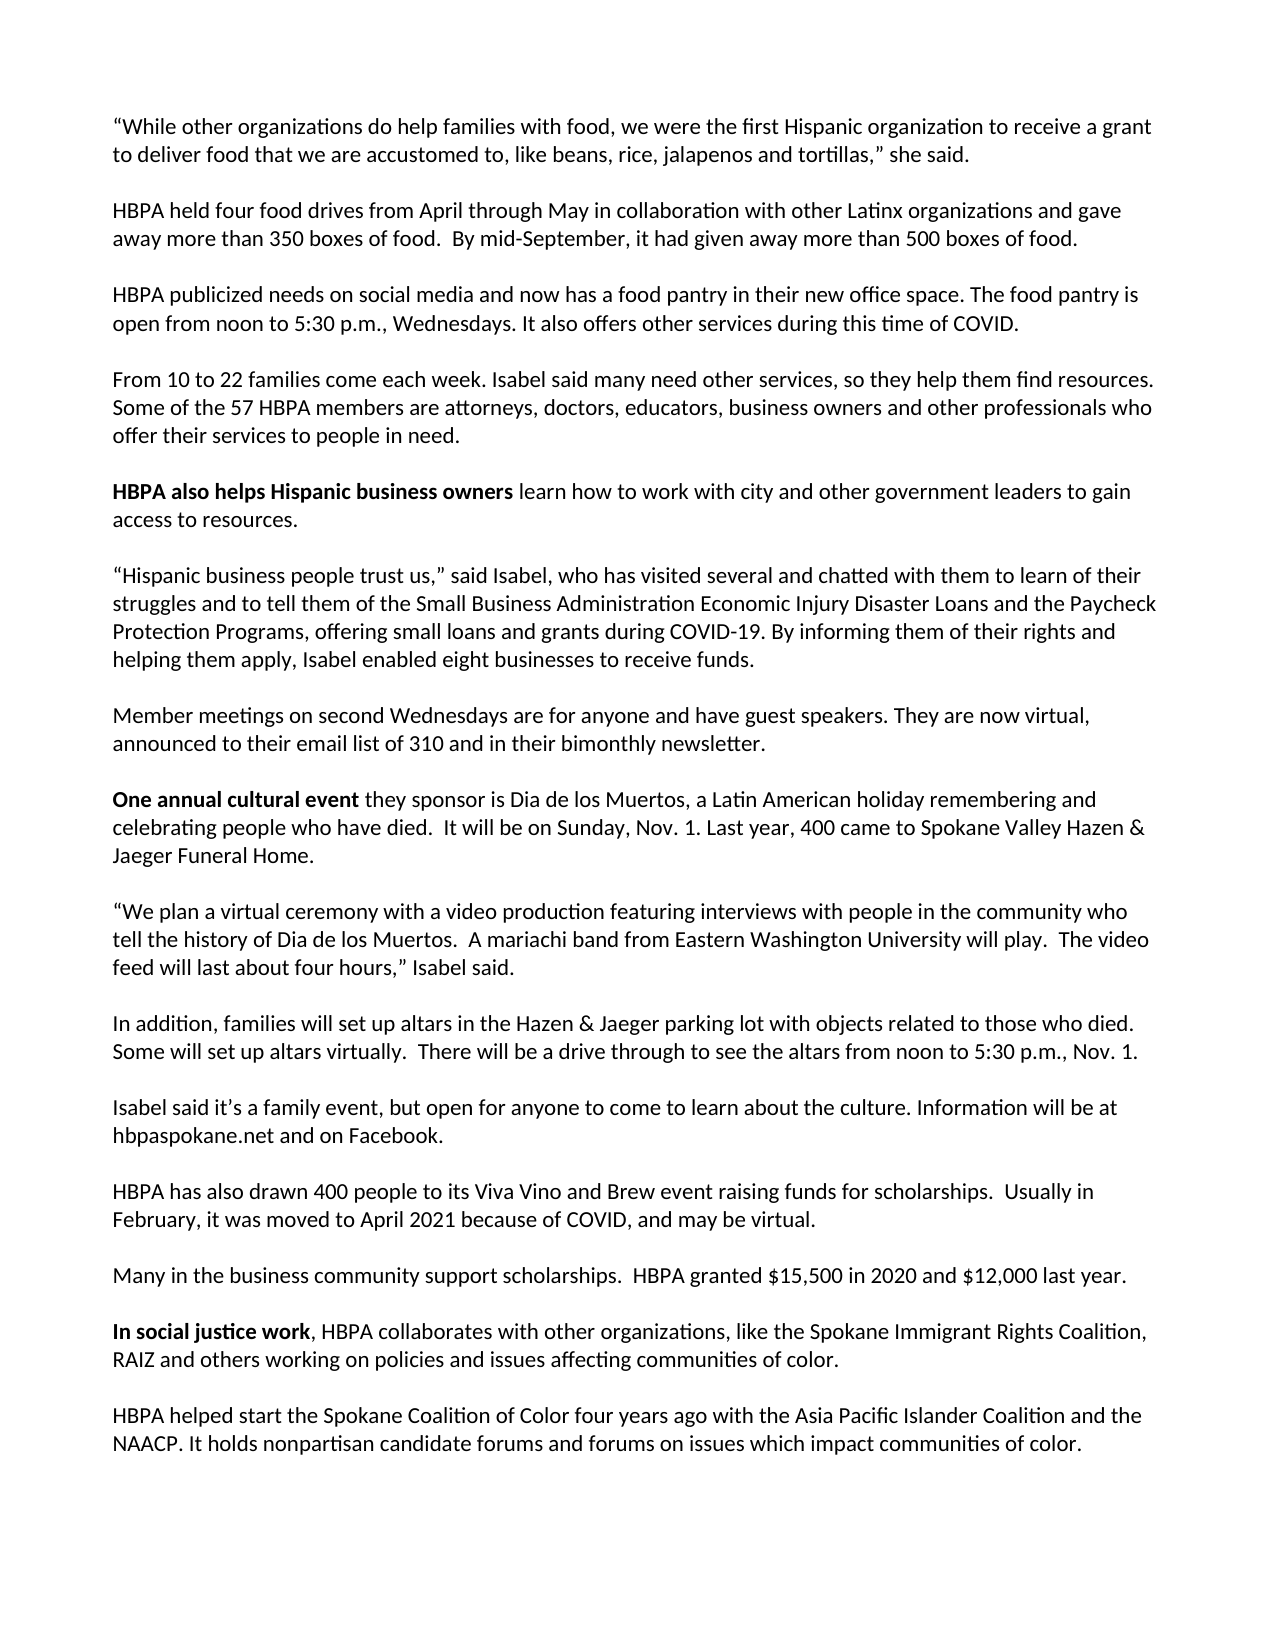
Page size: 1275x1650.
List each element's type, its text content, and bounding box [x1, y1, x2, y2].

text Member meetings on second Wednesdays are for anyone and have guest speakers. They are now virtual, announced to their email list of 310 and in their bimonthly newsletter. [112, 701, 1162, 757]
text “We plan a virtual ceremony with a video production featuring interviews with people in the community who tell the history of Dia de los Muertos. A mariachi band from Eastern Washington University will play. The video feed will last about four hours,” Isabel said. [112, 897, 1162, 981]
text One annual cultural event they sponsor is Dia de los Muertos, a Latin American holiday remembering and celebrating people who have died. It will be on Sunday, Nov. 1. Last year, 400 came to Spokane Valley Hazen & Jaeger Funeral Home. [112, 785, 1162, 869]
text HBPA publicized needs on social media and now has a food pantry in their new office space. The food pantry is open from noon to 5:30 p.m., Wednesdays. It also offers other services during this time of COVID. [112, 281, 1162, 337]
text HBPA has also drawn 400 people to its Viva Vino and Brew event raising funds for scholarships. Usually in February, it was moved to April 2021 because of COVID, and may be virtual. [112, 1177, 1162, 1233]
text HBPA held four food drives from April through May in collaboration with other Latinx organizations and gave away more than 350 boxes of food. By mid-September, it had given away more than 500 boxes of food. [112, 197, 1162, 253]
text In addition, families will set up altars in the Hazen & Jaeger parking lot with objects related to those who died. Some will set up altars virtually. There will be a drive through to see the altars from noon to 5:30 p.m., Nov. 1. [112, 1009, 1162, 1065]
text In social justice work, HBPA collaborates with other organizations, like the Spokane Immigrant Rights Coalition, RAIZ and others working on policies and issues affecting communities of color. [112, 1317, 1162, 1373]
text “Hispanic business people trust us,” said Isabel, who has visited several and chatted with them to learn of their struggles and to tell them of the Small Business Administration Economic Injury Disaster Loans and the Paycheck Protection Programs, offering small loans and grants during COVID-19. By informing them of their rights and helping them apply, Isabel enabled eight businesses to receive funds. [112, 561, 1162, 673]
text Isabel said it’s a family event, but open for anyone to come to learn about the culture. Information will be at hbpaspokane.net and on Facebook. [112, 1093, 1162, 1149]
text “While other organizations do help families with food, we were the first Hispanic organization to receive a grant to deliver food that we are accustomed to, like beans, rice, jalapenos and tortillas,” she said. [112, 112, 1162, 168]
text Many in the business community support scholarships. HBPA granted $15,500 in 2020 and $12,000 last year. [112, 1261, 1162, 1289]
text From 10 to 22 families come each week. Isabel said many need other services, so they help them find resources. Some of the 57 HBPA members are attorneys, doctors, educators, business owners and other professionals who offer their services to people in need. [112, 365, 1162, 449]
text HBPA helped start the Spokane Coalition of Color four years ago with the Asia Pacific Islander Coalition and the NAACP. It holds nonpartisan candidate forums and forums on issues which impact communities of color. [112, 1401, 1162, 1457]
text HBPA also helps Hispanic business owners learn how to work with city and other government leaders to gain access to resources. [112, 477, 1162, 533]
